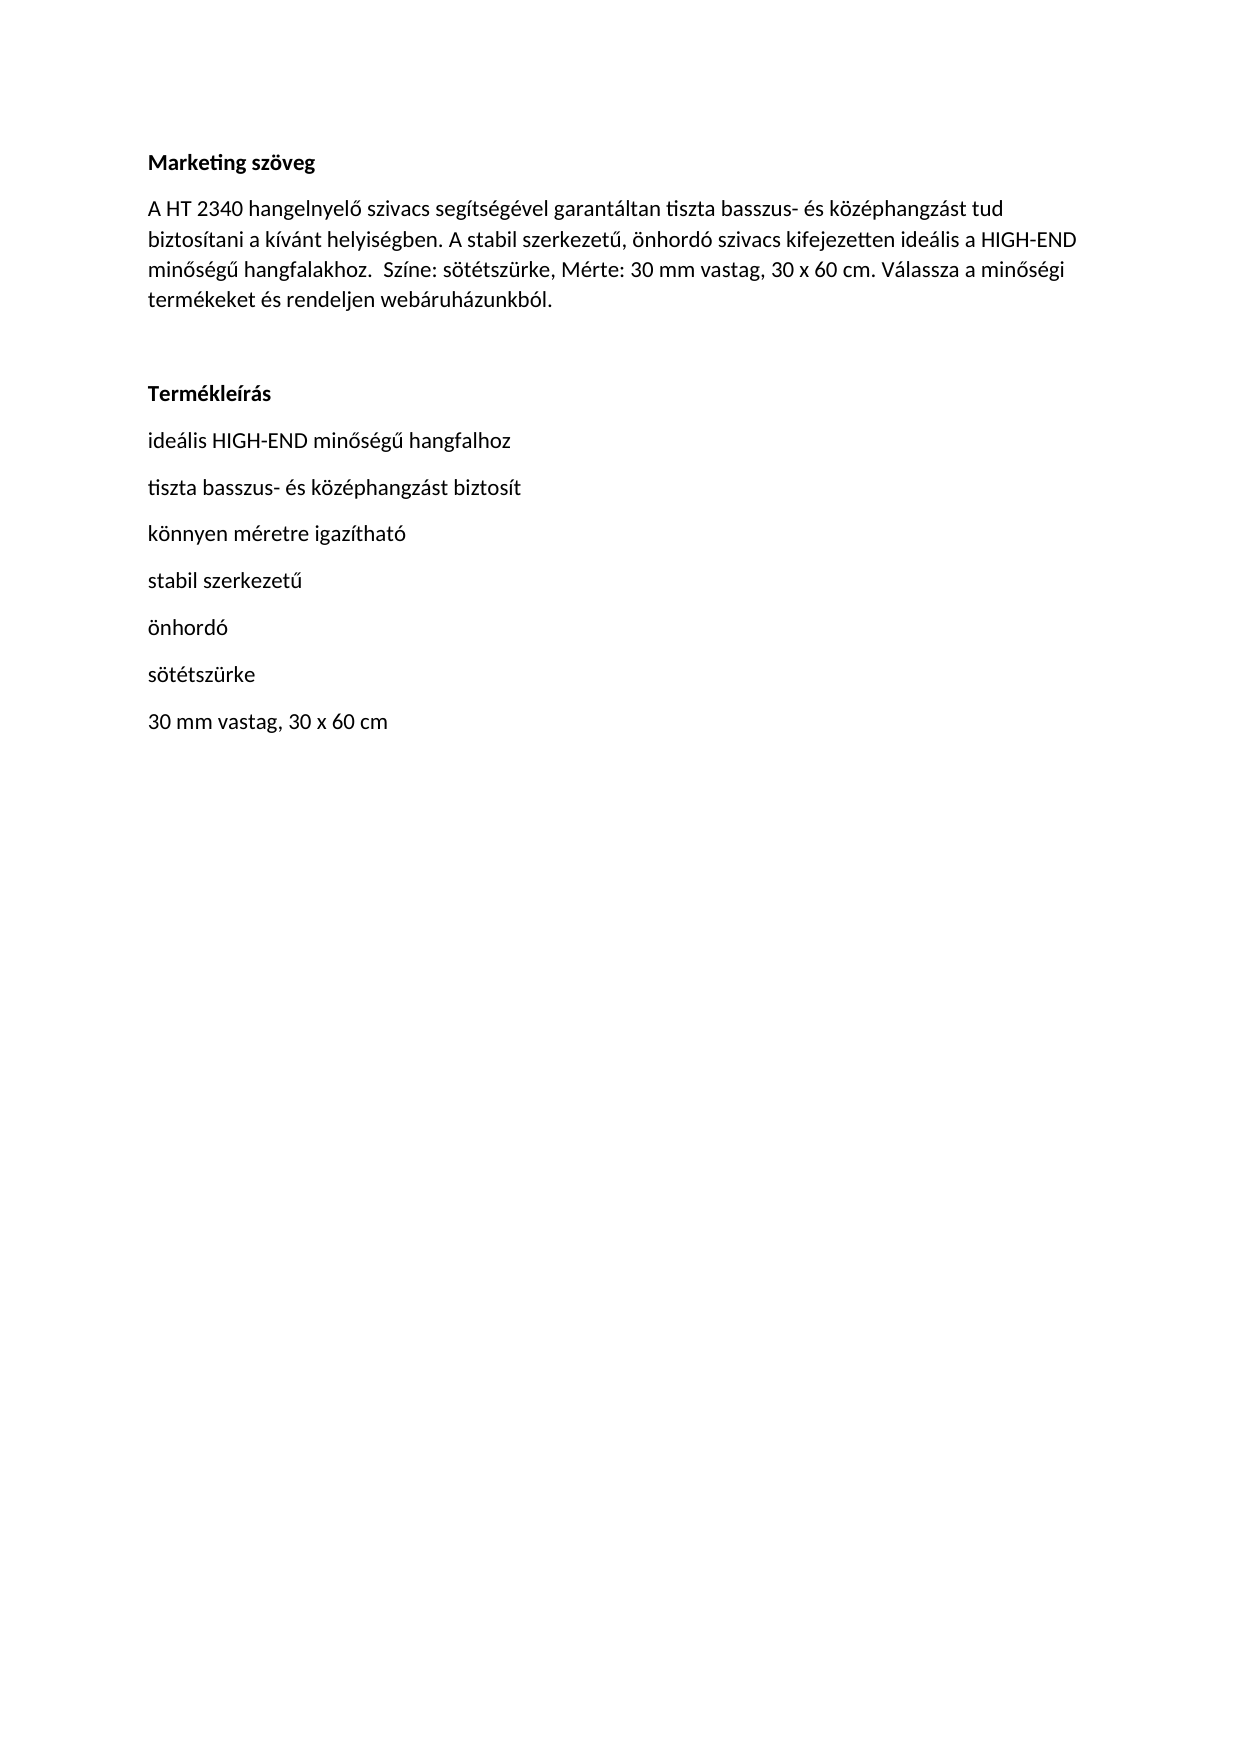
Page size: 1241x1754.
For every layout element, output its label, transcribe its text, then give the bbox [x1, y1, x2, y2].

text stabil szerkezetű [148, 566, 1093, 594]
text önhordó [148, 613, 1093, 641]
text 30 mm vastag, 30 x 60 cm [148, 707, 1093, 735]
text Termékleírás [148, 379, 1093, 407]
text ideális HIGH-END minőségű hangfalhoz [148, 426, 1093, 454]
text tiszta basszus- és középhangzást biztosít [148, 473, 1093, 501]
text könnyen méretre igazítható [148, 519, 1093, 547]
text A HT 2340 hangelnyelő szivacs segítségével garantáltan tiszta basszus- és középhangzást tud biztosítani a kívánt helyiségben. A stabil szerkezetű, önhordó szivacs kifejezetten ideális a HIGH-END minőségű hangfalakhoz. Színe: sötétszürke, Mérte: 30 mm vastag, 30 x 60 cm. Válassza a minőségi termékeket és rendeljen webáruházunkból. [148, 194, 1093, 313]
text Marketing szöveg [148, 148, 1093, 176]
text sötétszürke [148, 660, 1093, 688]
